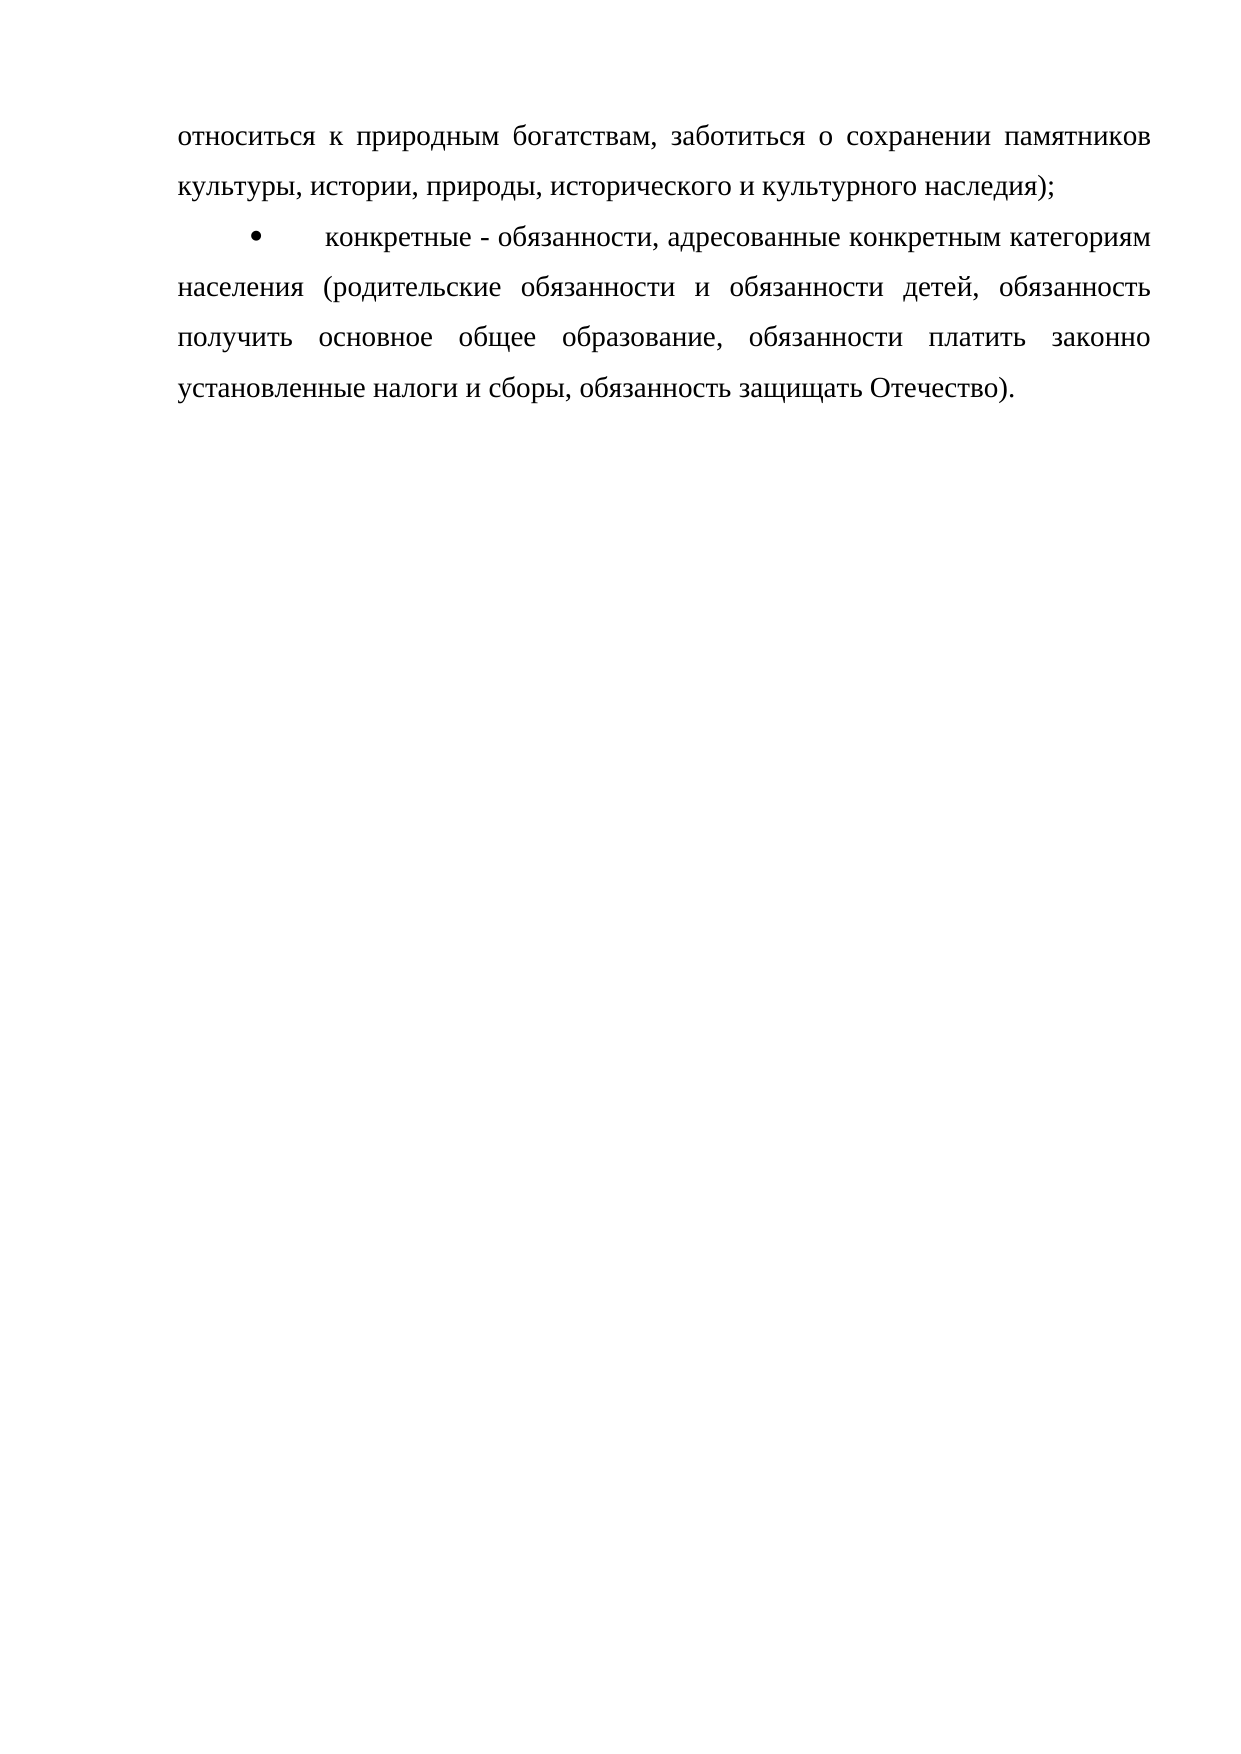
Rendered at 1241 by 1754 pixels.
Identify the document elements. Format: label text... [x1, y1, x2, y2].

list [177, 118, 1152, 202]
list конкретные - обязанности, адресованные конкретным категориям населения (родительские обязанности и обязанности детей, обязанность получить основное общее образование, обязанности платить законно установленные налоги и сборы, обязанность защищать Отечество). [177, 219, 1152, 403]
